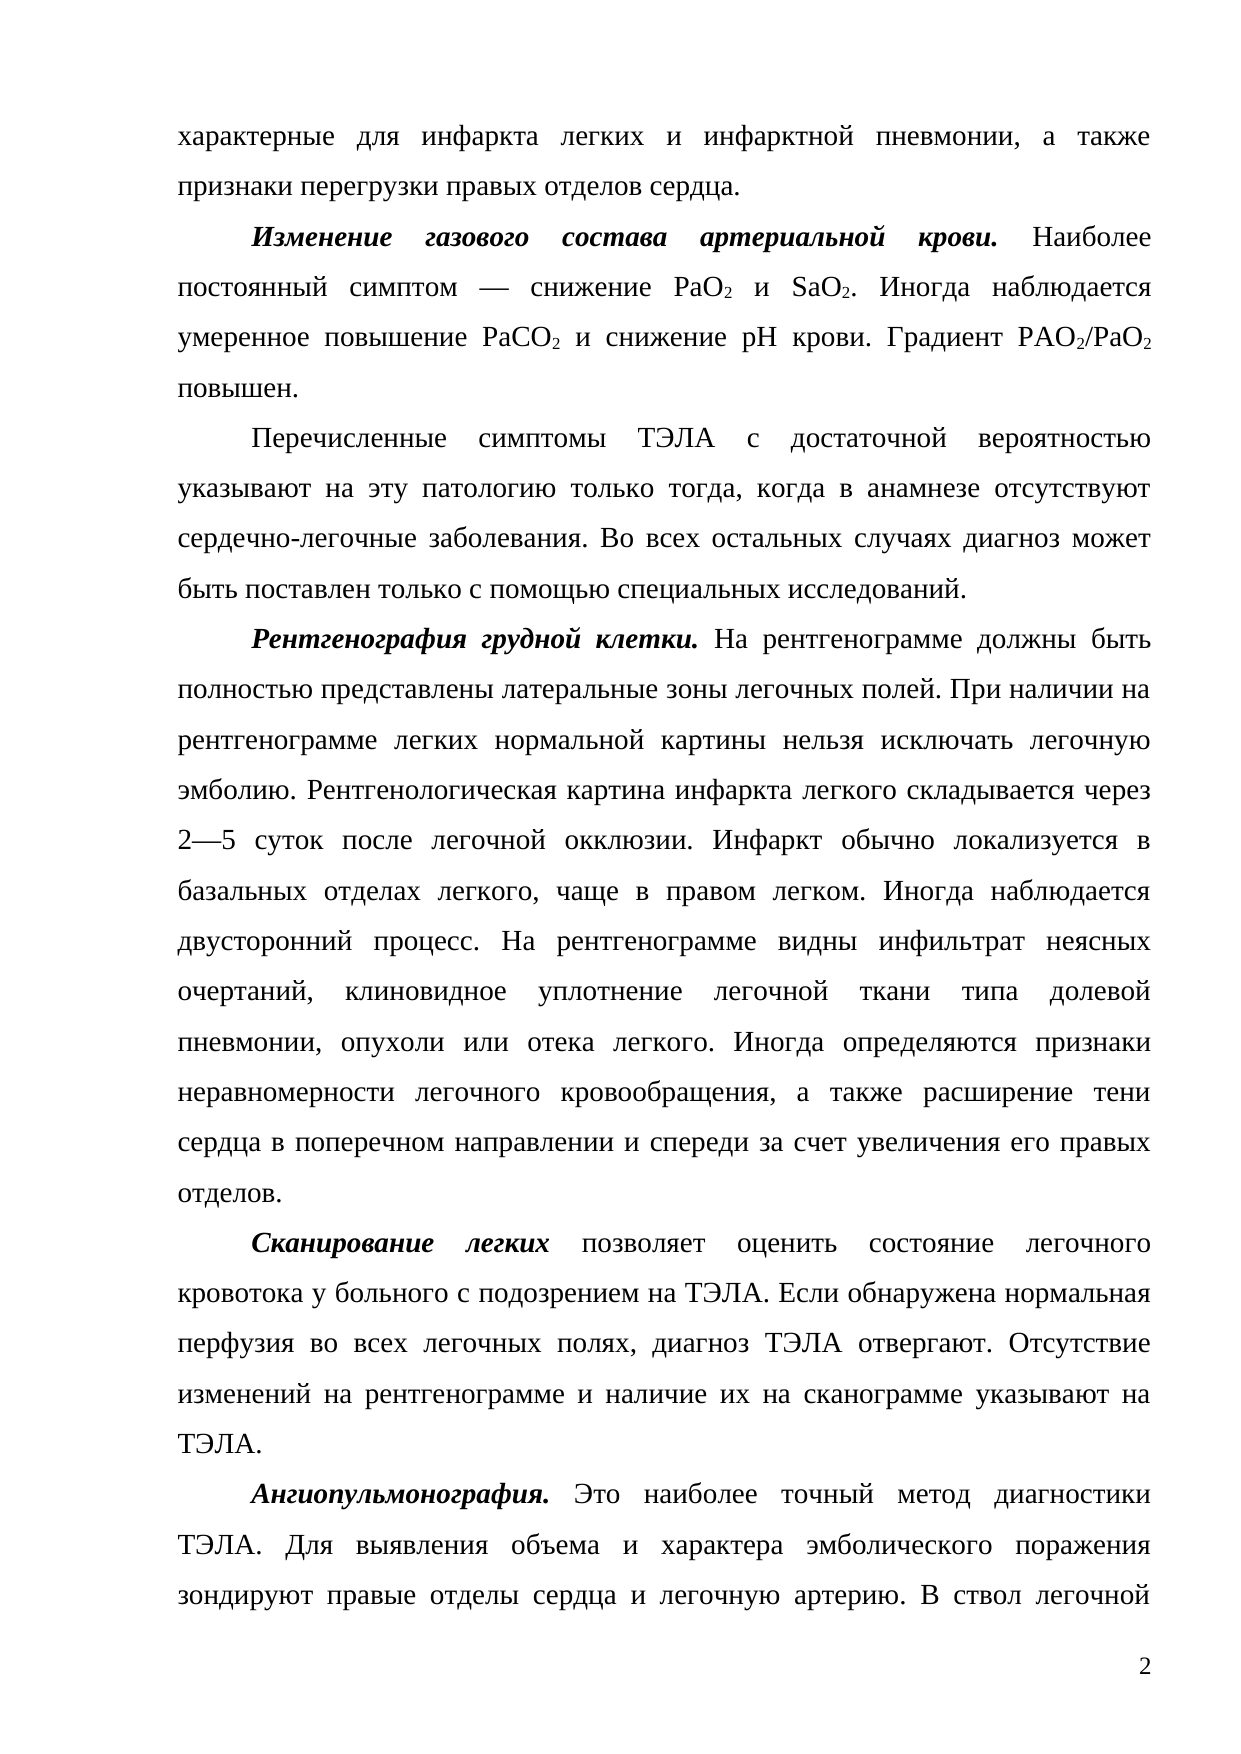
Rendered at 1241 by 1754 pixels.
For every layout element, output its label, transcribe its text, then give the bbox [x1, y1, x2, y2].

text Сканирование легких позволяет оценить состояние легочного кровотока у больного с подозрением на ТЭЛА. Если обнаружена нормальная перфузия во всех легочных полях, диагноз ТЭЛА отвергают. Отсутствие изменений на рентгенограмме и наличие их на сканограмме указывают на ТЭЛА. [177, 1225, 1152, 1460]
text Изменение газового состава артериальной крови. Наиболее постоянный симптом — снижение РаО2 и SaO2. Иногда наблюдается умеренное повышение РаСО2 и снижение рН крови. Градиент РАО2/РаО2 повышен. [177, 219, 1152, 403]
text Перечисленные симптомы ТЭЛА с достаточной вероятностью указывают на эту патологию только тогда, когда в анамнезе отсутствуют сердечно-легочные заболевания. Во всех остальных случаях диагноз может быть поставлен только с помощью специальных исследований. [177, 420, 1152, 604]
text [177, 118, 1152, 202]
text Рентгенография грудной клетки. На рентгенограмме должны быть полностью представлены латеральные зоны легочных полей. При наличии на рентгенограмме легких нормальной картины нельзя исключать легочную эмболию. Рентгенологическая картина инфаркта легкого складывается через 2—5 суток после легочной окклюзии. Инфаркт обычно локализуется в базальных отделах легкого, чаще в правом легком. Иногда наблюдается двусторонний процесс. На рентгенограмме видны инфильтрат неясных очертаний, клиновидное уплотнение легочной ткани типа долевой пневмонии, опухоли или отека легкого. Иногда определяются признаки неравномерности легочного кровообращения, а также расширение тени сердца в поперечном направлении и спереди за счет увеличения его правых отделов. [177, 621, 1152, 1208]
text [177, 1477, 1152, 1611]
